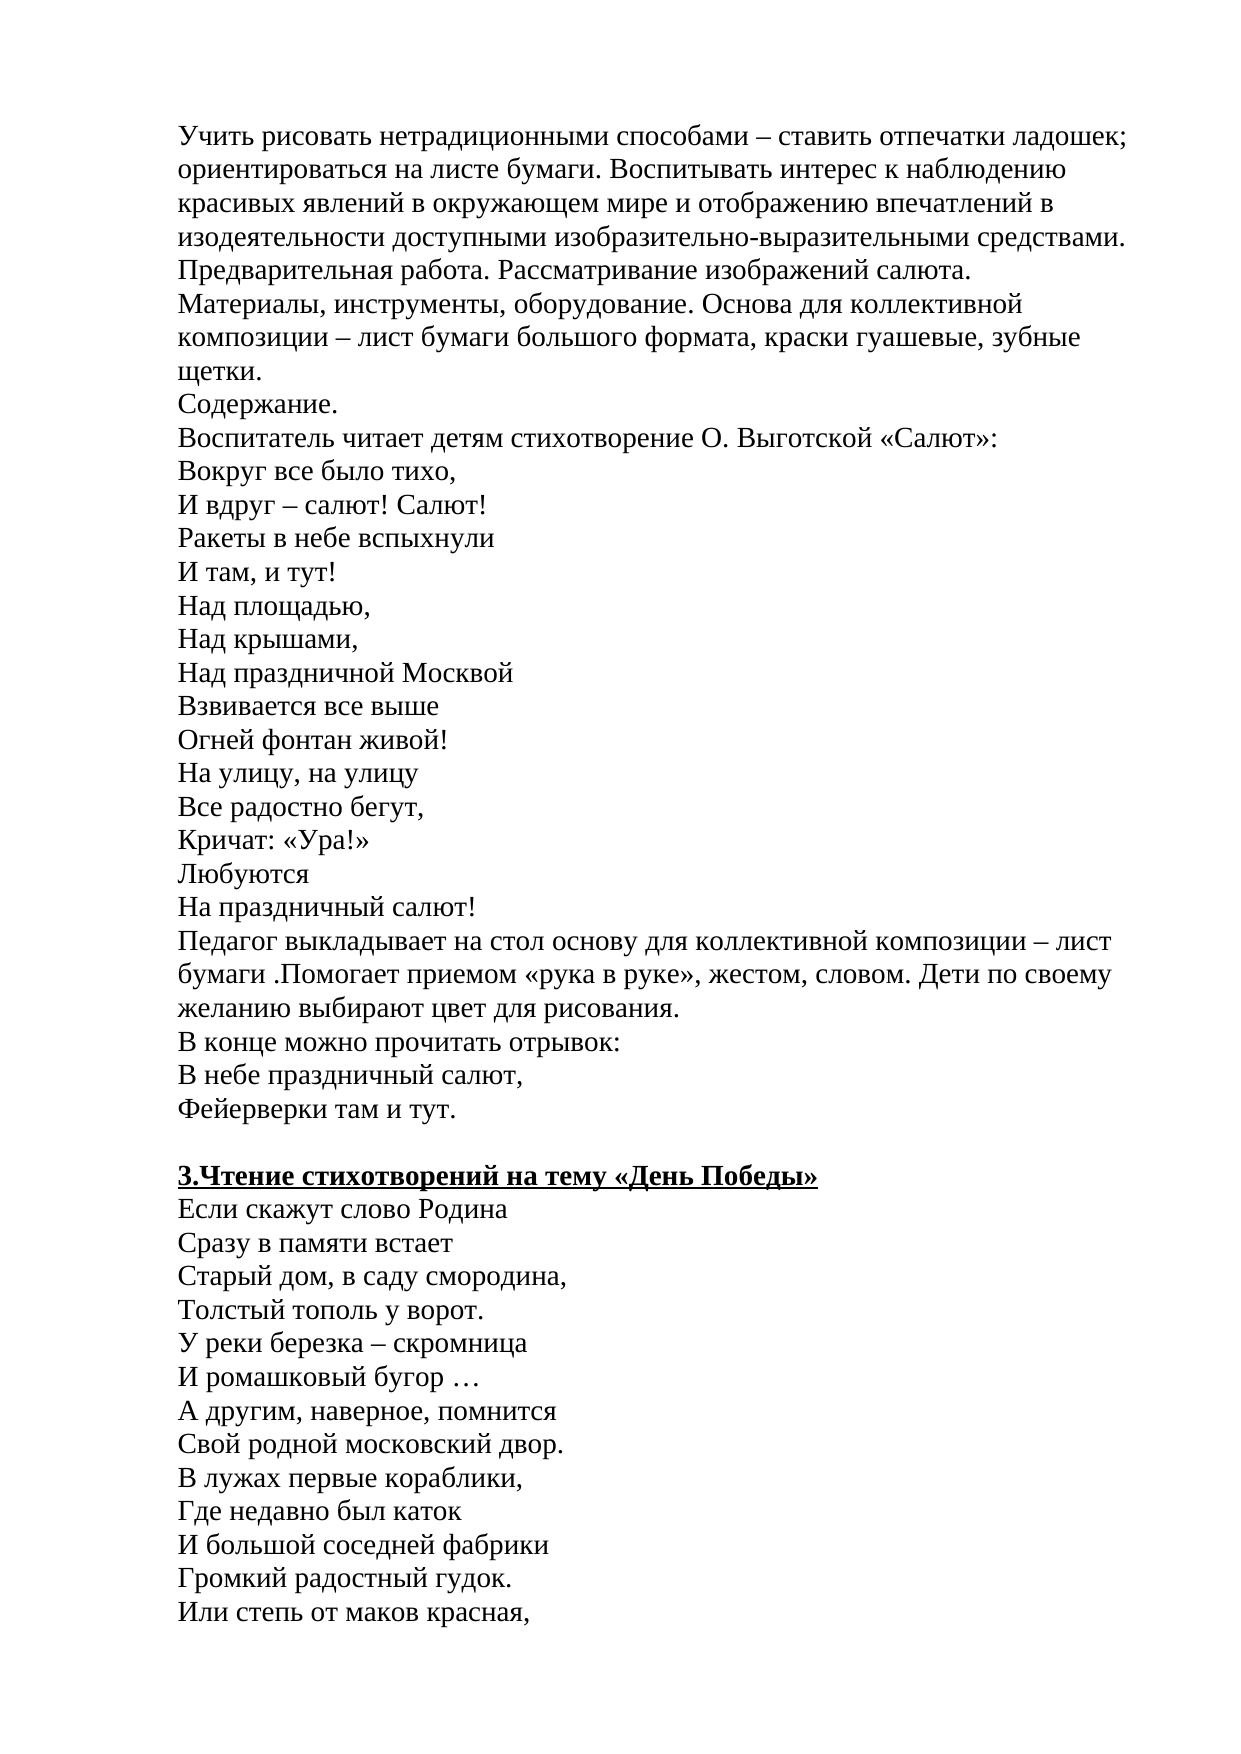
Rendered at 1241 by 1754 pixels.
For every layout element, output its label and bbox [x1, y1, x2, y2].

text [177, 1191, 1152, 1627]
text [177, 118, 1152, 1191]
